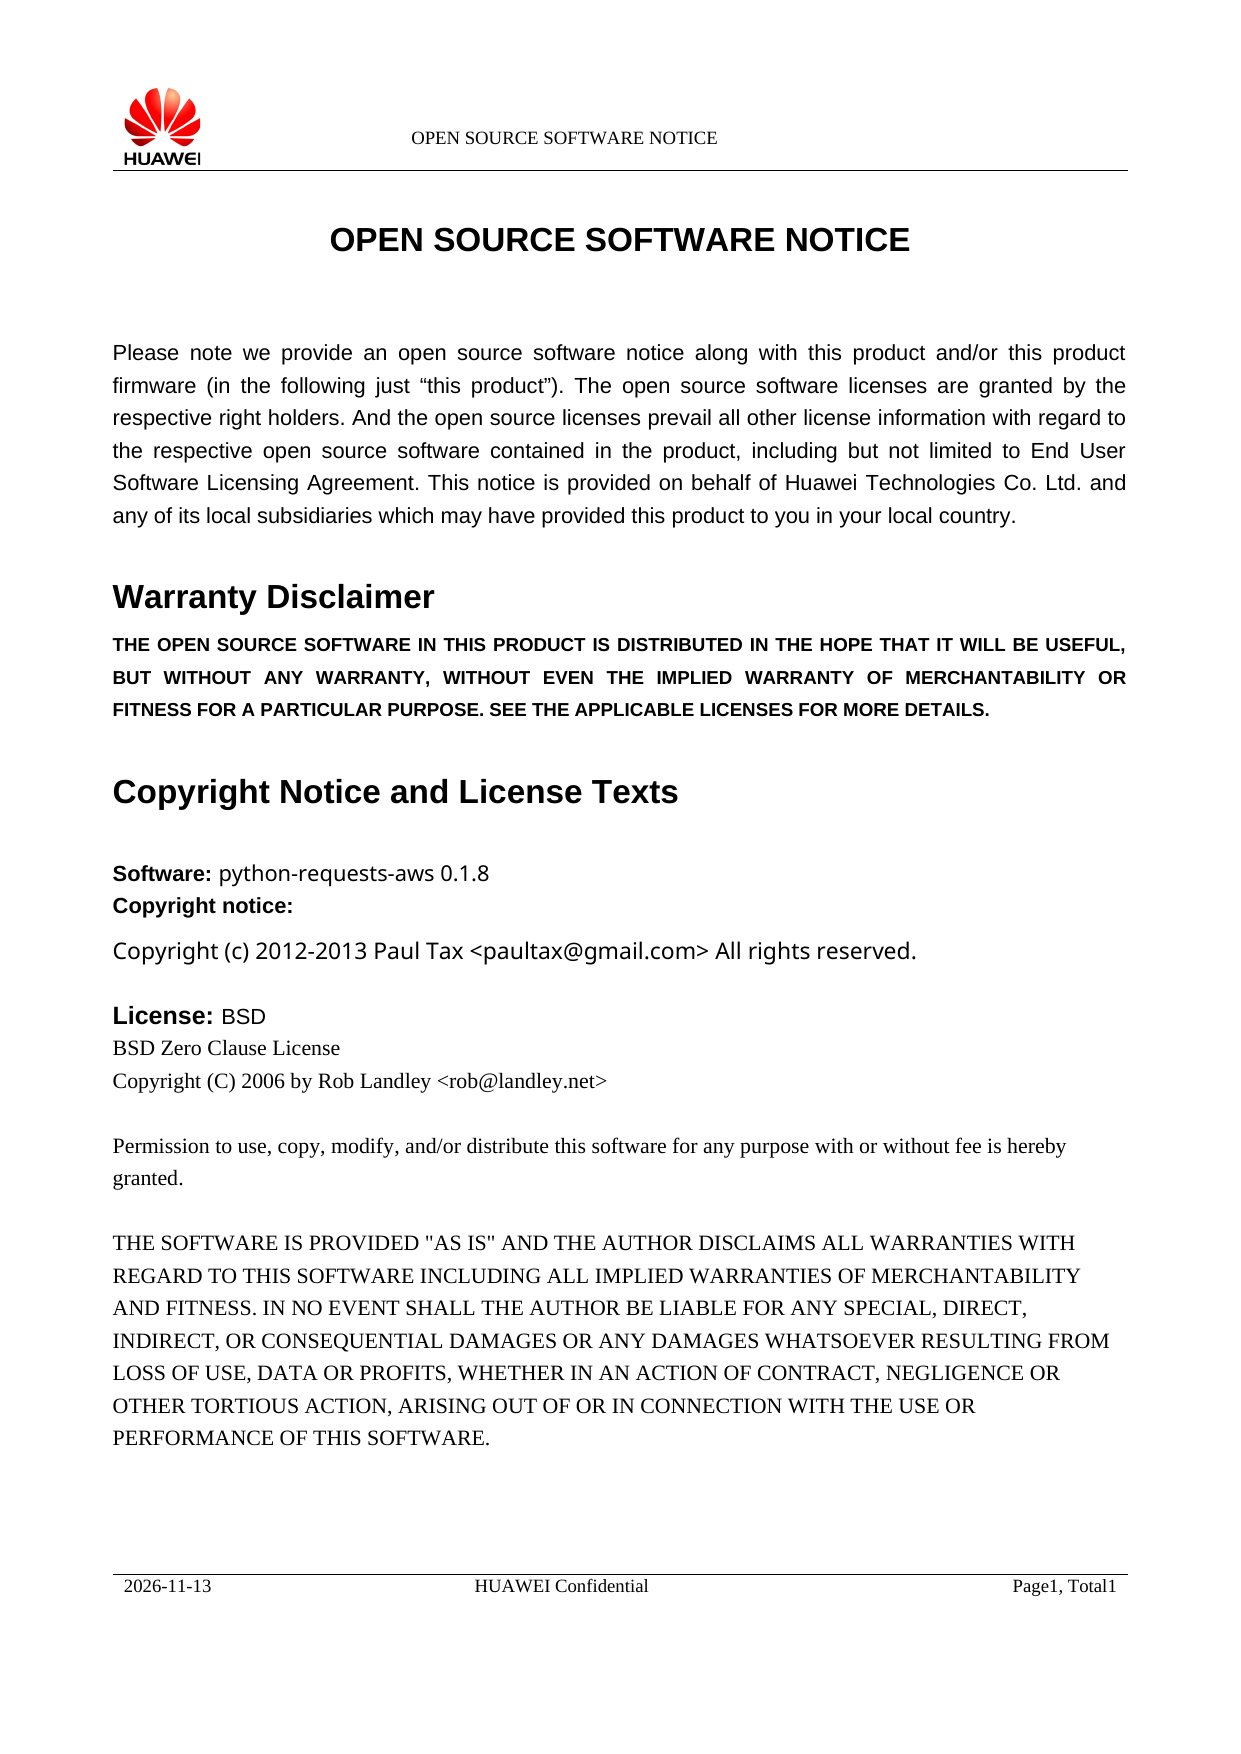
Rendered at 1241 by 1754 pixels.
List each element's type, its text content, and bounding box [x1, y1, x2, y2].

text Copyright (c) 2012-2013 Paul Tax <paultax@gmail.com> All rights reserved. [112, 934, 1128, 999]
text Copyright Notice and License Texts [112, 759, 1128, 824]
title Software: python-requests-aws 0.1.8 [112, 856, 1128, 889]
picture [124, 88, 201, 165]
text OPEN SOURCE SOFTWARE NOTICE [112, 206, 1128, 271]
text Warranty Disclaimer [112, 564, 1128, 629]
text Copyright notice: [112, 889, 1128, 921]
text Please note we provide an open source software notice along with this product and/or this product firmware (in the following just “this product”). The open source software licenses are granted by the respective right holders. And the open source licenses prevail all other license information with regard to the respective open source software contained in the product, including but not limited to End User Software Licensing Agreement. This notice is provided on behalf of Huawei Technologies Co. Ltd. and any of its local subsidiaries which may have provided this product to you in your local country. [112, 336, 1128, 531]
text BSD Zero Clause License Copyright (C) 2006 by Rob Landley <rob@landley.net> Permission to use, copy, modify, and/or distribute this software for any purpose with or without fee is hereby granted. THE SOFTWARE IS PROVIDED "AS IS" AND THE AUTHOR DISCLAIMS ALL WARRANTIES WITH REGARD TO THIS SOFTWARE INCLUDING ALL IMPLIED WARRANTIES OF MERCHANTABILITY AND FITNESS. IN NO EVENT SHALL THE AUTHOR BE LIABLE FOR ANY SPECIAL, DIRECT, INDIRECT, OR CONSEQUENTIAL DAMAGES OR ANY DAMAGES WHATSOEVER RESULTING FROM LOSS OF USE, DATA OR PROFITS, WHETHER IN AN ACTION OF CONTRACT, NEGLIGENCE OR OTHER TORTIOUS ACTION, ARISING OUT OF OR IN CONNECTION WITH THE USE OR PERFORMANCE OF THIS SOFTWARE. [112, 1031, 1128, 1486]
text The open source software in this product is distributed in the hope that it will be useful, but WITHOUT ANY WARRANTY, without even the implied warranty of MERCHANTABILITY or FITNESS FOR A PARTICULAR PURPOSE. See the applicable licenses for more details. [112, 629, 1128, 726]
text License: BSD [112, 999, 1128, 1031]
